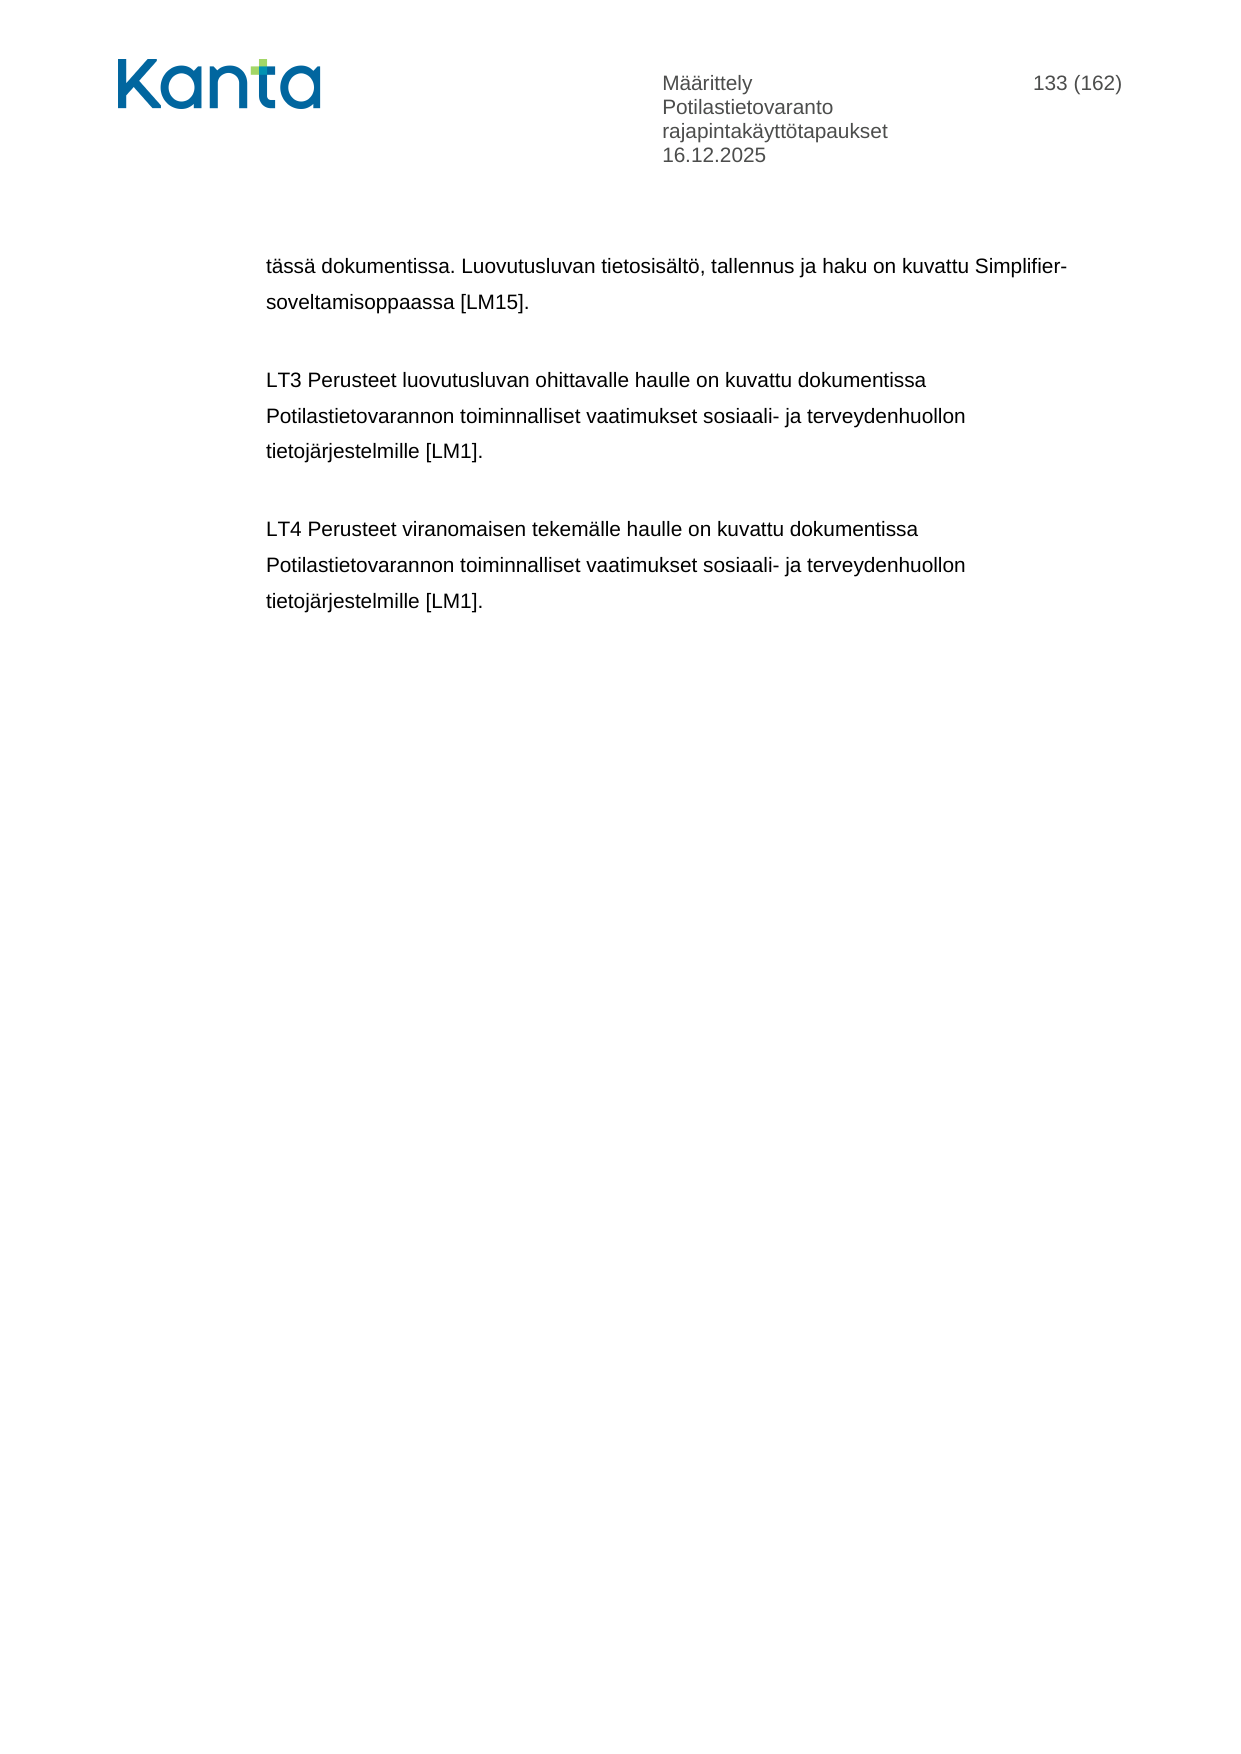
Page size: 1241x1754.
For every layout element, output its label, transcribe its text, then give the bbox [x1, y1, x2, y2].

text LT4 Perusteet viranomaisen tekemälle haulle on kuvattu dokumentissa Potilastietovarannon toiminnalliset vaatimukset sosiaali- ja terveydenhuollon tietojärjestelmille [LM1]. [266, 517, 1107, 613]
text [266, 254, 1107, 314]
text LT3 Perusteet luovutusluvan ohittavalle haulle on kuvattu dokumentissa Potilastietovarannon toiminnalliset vaatimukset sosiaali- ja terveydenhuollon tietojärjestelmille [LM1]. [266, 367, 1107, 463]
picture [118, 59, 321, 109]
